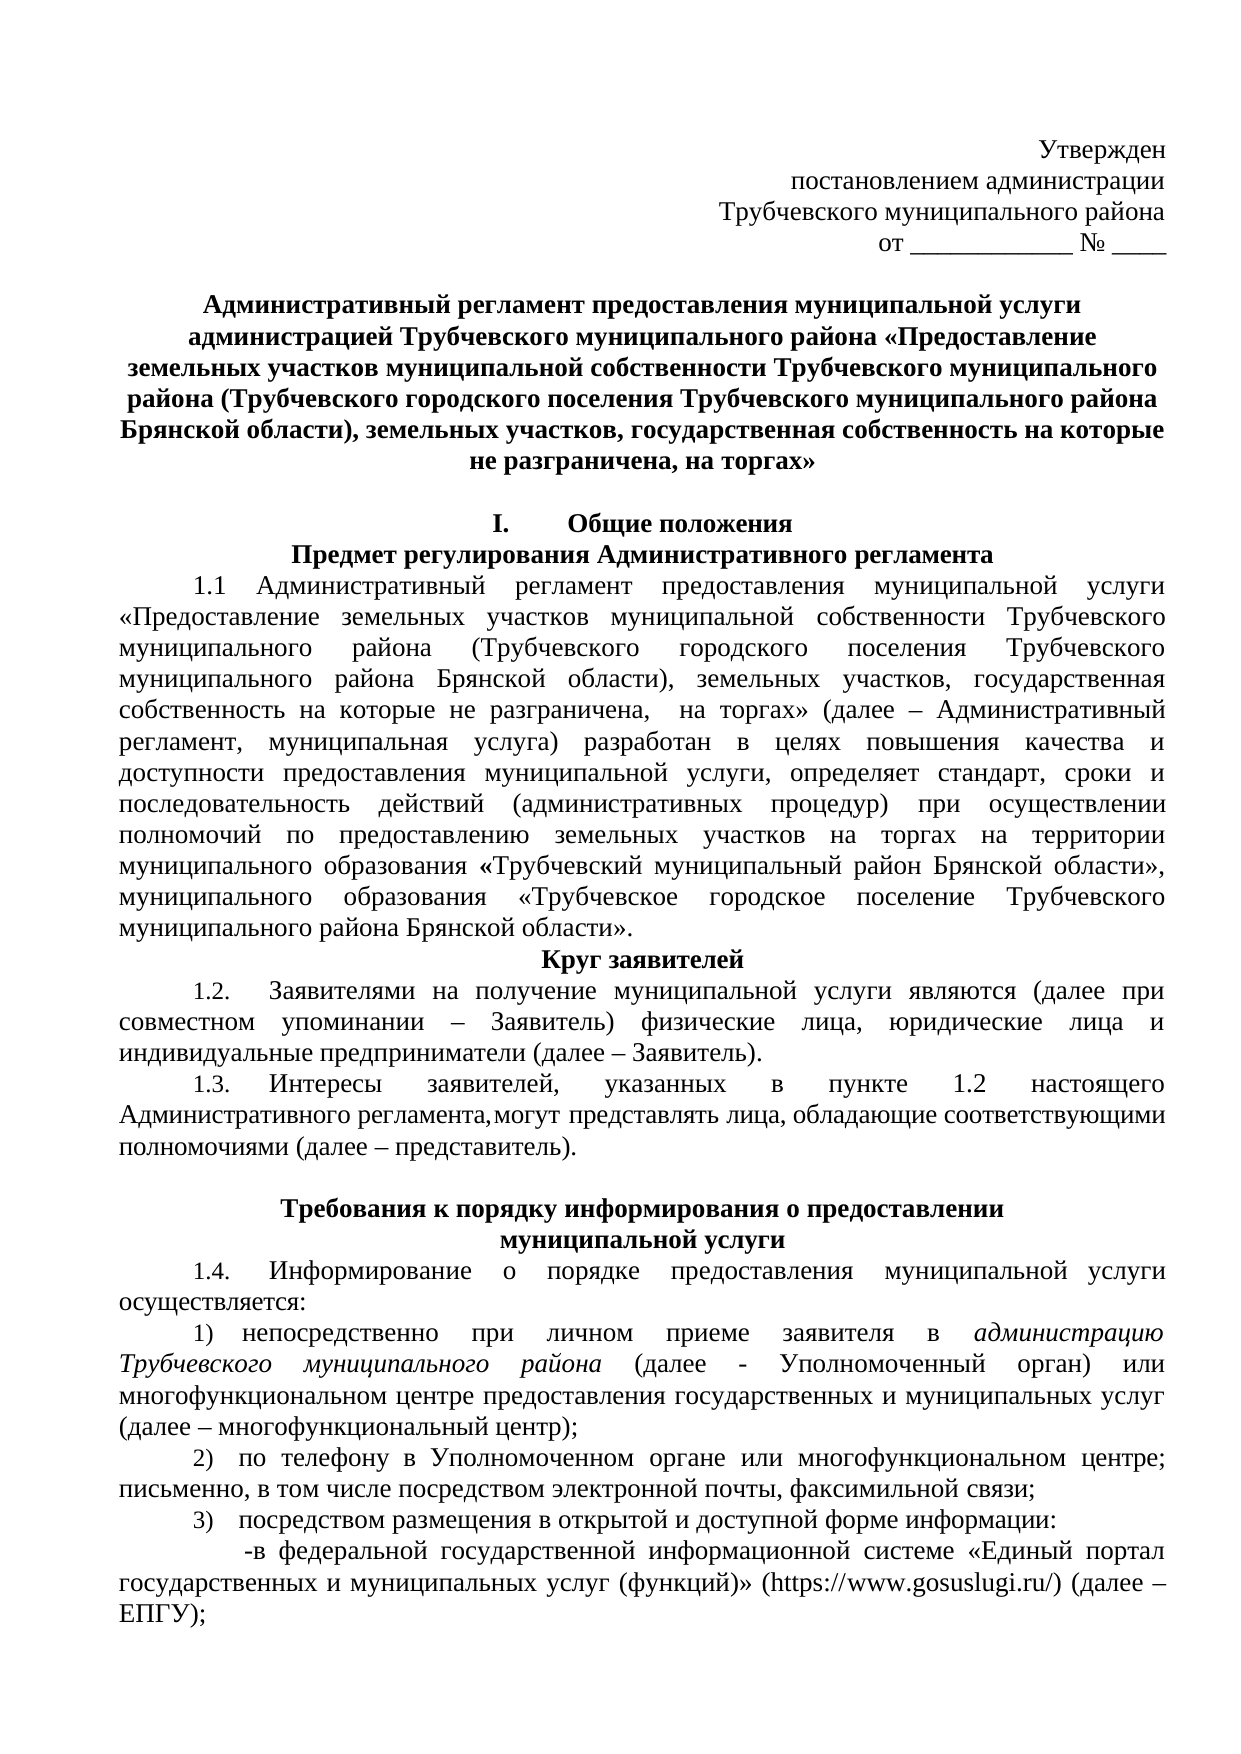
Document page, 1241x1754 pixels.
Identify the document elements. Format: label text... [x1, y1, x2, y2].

text постановлением администрации [119, 164, 1166, 195]
text от ____________ № ____ [119, 226, 1166, 257]
list Интересы заявителей, указанных в пункте 1.2 настоящего Административного регламента, могут представлять лица, обладающие соответствующими полномочиями (далее – представитель). [119, 1067, 1166, 1161]
list непосредственно при личном приеме заявителя в администрацию Трубчевского муниципального района (далее - Уполномоченный орган) или многофункциональном центре предоставления государственных и муниципальных услуг (далее – многофункциональный центр); [119, 1316, 1166, 1441]
text Трубчевского муниципального района [119, 195, 1166, 226]
text 1.1 Административный регламент предоставления муниципальной услуги «Предоставление земельных участков муниципальной собственности Трубчевского муниципального района (Трубчевского городского поселения Трубчевского муниципального района Брянской области), земельных участков, государственная собственность на которые не разграничена, на торгах» (далее – Административный регламент, муниципальная услуга) разработан в целях повышения качества и доступности предоставления муниципальной услуги, определяет стандарт, сроки и последовательность действий (административных процедур) при осуществлении полномочий по предоставлению земельных участков на торгах на территории муниципального образования «Трубчевский муниципальный район Брянской области», муниципального образования «Трубчевское городское поселение Трубчевского муниципального района Брянской области». [119, 569, 1166, 943]
text Предмет регулирования Административного регламента [119, 538, 1166, 569]
list Информирование о порядке предоставления муниципальной услуги осуществляется: [119, 1254, 1166, 1316]
subtitle Круг заявителей [119, 943, 1166, 974]
list посредством размещения в открытой и доступной форме информации: [119, 1503, 1166, 1534]
subtitle Требования к порядку информирования о предоставлении [119, 1192, 1166, 1223]
subtitle Общие положения [119, 507, 1166, 538]
list по телефону в Уполномоченном органе или многофункциональном центре; письменно, в том числе посредством электронной почты, факсимильной связи; [119, 1441, 1166, 1503]
subtitle Административный регламент предоставления муниципальной услуги администрацией Трубчевского муниципального района «Предоставление земельных участков муниципальной собственности Трубчевского муниципального района (Трубчевского городского поселения Трубчевского муниципального района Брянской области), земельных участков, государственная собственность на которые не разграничена, на торгах» [119, 289, 1166, 476]
list Заявителями на получение муниципальной услуги являются (далее при совместном упоминании – Заявитель) физические лица, юридические лица и индивидуальные предприниматели (далее – Заявитель). [119, 974, 1166, 1067]
text -в федеральной государственной информационной системе «Единый портал государственных и муниципальных услуг (функций)» (https://www.gosuslugi.ru/) (далее – ЕПГУ); [119, 1534, 1166, 1628]
text муниципальной услуги [119, 1223, 1166, 1254]
text Утвержден [119, 133, 1166, 164]
